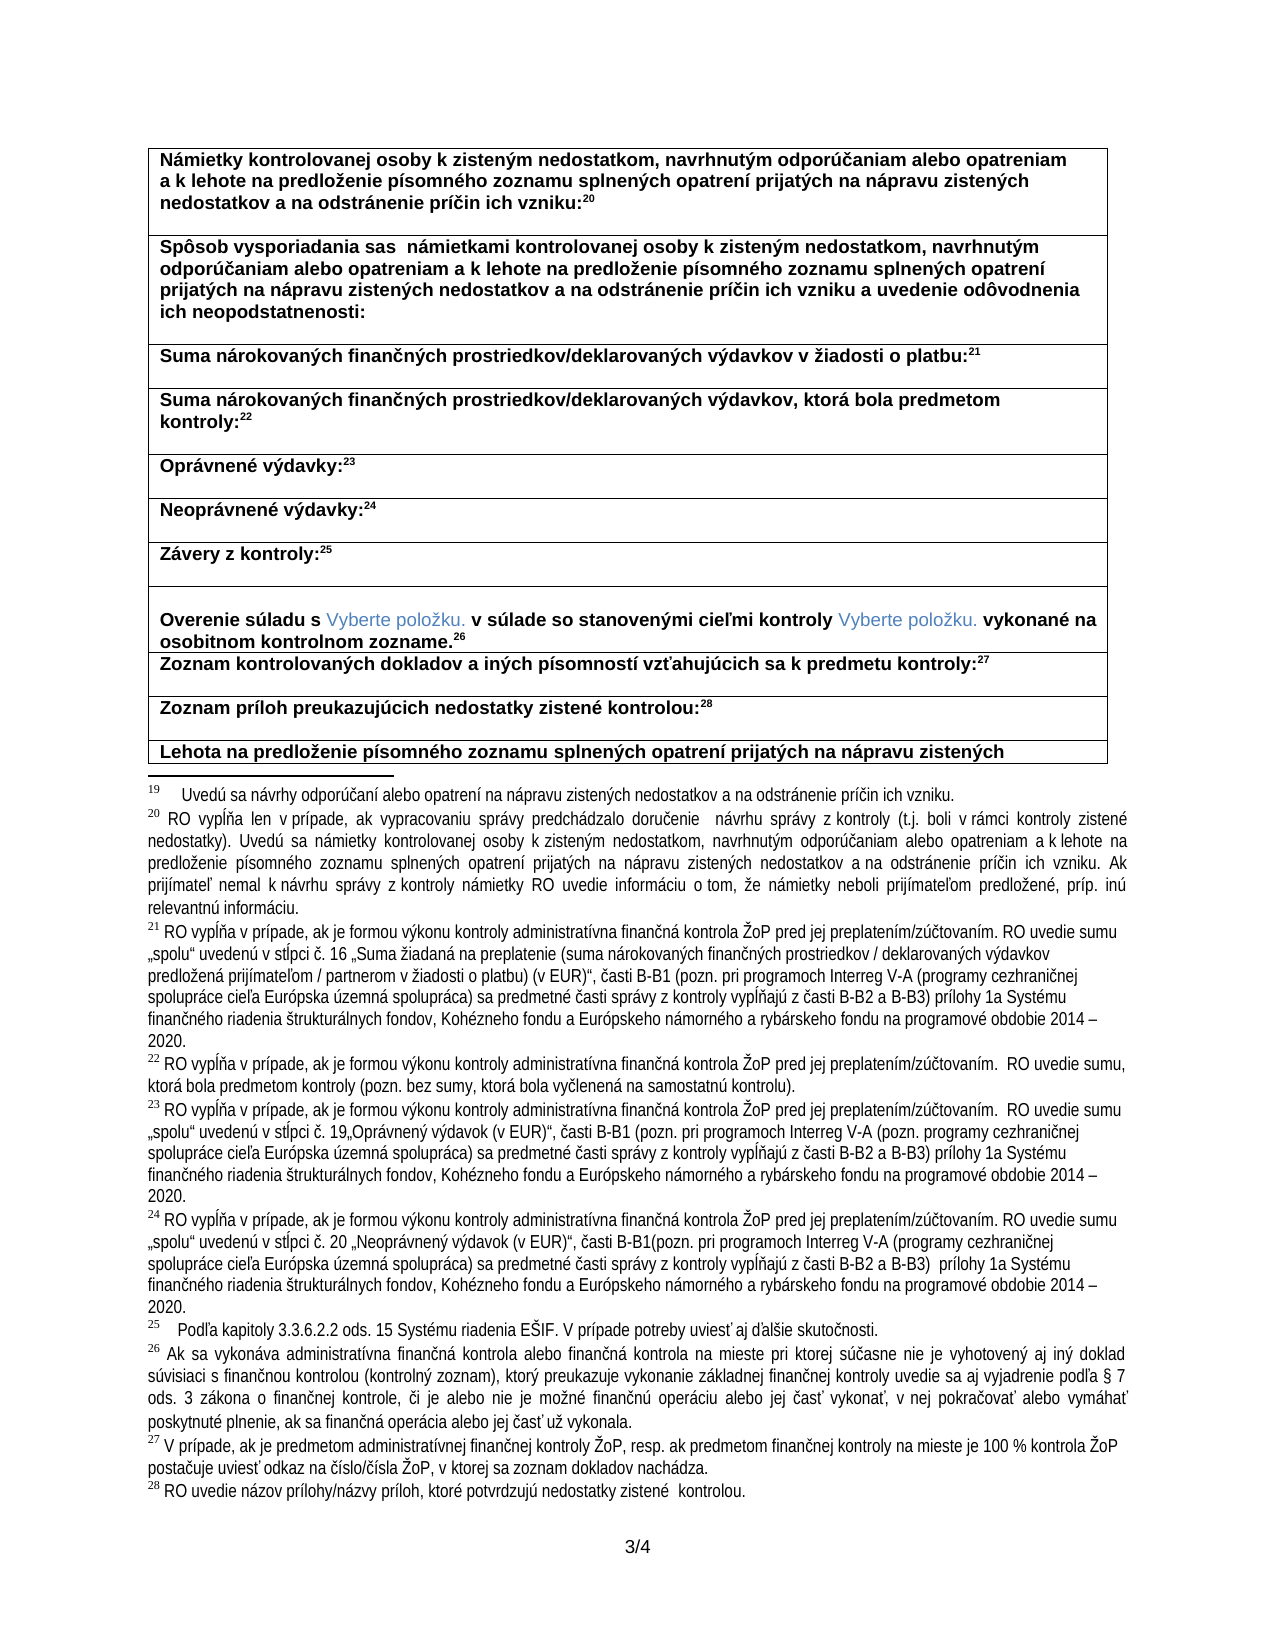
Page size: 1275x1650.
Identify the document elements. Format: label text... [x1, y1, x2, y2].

table_cell Námietky kontrolovanej osoby k zisteným nedostatkom, navrhnutým odporúčaniam alebo opatreniam a k lehote na predloženie písomného zoznamu splnených opatrení prijatých na nápravu zistených nedostatkov a na odstránenie príčin ich vzniku: [149, 149, 1107, 235]
table_cell Závery z kontroly: [149, 543, 1107, 586]
table_cell Oprávnené výdavky: [149, 455, 1107, 498]
table_cell Suma nárokovaných finančných prostriedkov/deklarovaných výdavkov v žiadosti o platbu: [149, 345, 1107, 388]
table_cell Zoznam kontrolovaných dokladov a iných písomností vzťahujúcich sa k predmetu kontroly: [149, 653, 1107, 696]
table_cell Suma nárokovaných finančných prostriedkov/deklarovaných výdavkov, ktorá bola predmetom kontroly: [149, 389, 1107, 454]
table_cell Spôsob vysporiadania sas námietkami kontrolovanej osoby k zisteným nedostatkom, navrhnutým odporúčaniam alebo opatreniam a k lehote na predloženie písomného zoznamu splnených opatrení prijatých na nápravu zistených nedostatkov a na odstránenie príčin ich vzniku a uvedenie odôvodnenia ich neopodstatnenosti: [149, 236, 1107, 344]
table_cell Zoznam príloh preukazujúcich nedostatky zistené kontrolou: [149, 697, 1107, 740]
table_cell Overenie súladu s v súlade so stanovenými cieľmi kontroly vykonané na osobitnom kontrolnom zozname. [149, 587, 1107, 652]
table_cell Lehota na predloženie písomného zoznamu splnených opatrení prijatých na nápravu zistených nedostatkov a odstránenie príčin ich vzniku so zohľadnením opodstatnených námietok: [149, 741, 1107, 763]
table_cell Neoprávnené výdavky: [149, 499, 1107, 542]
